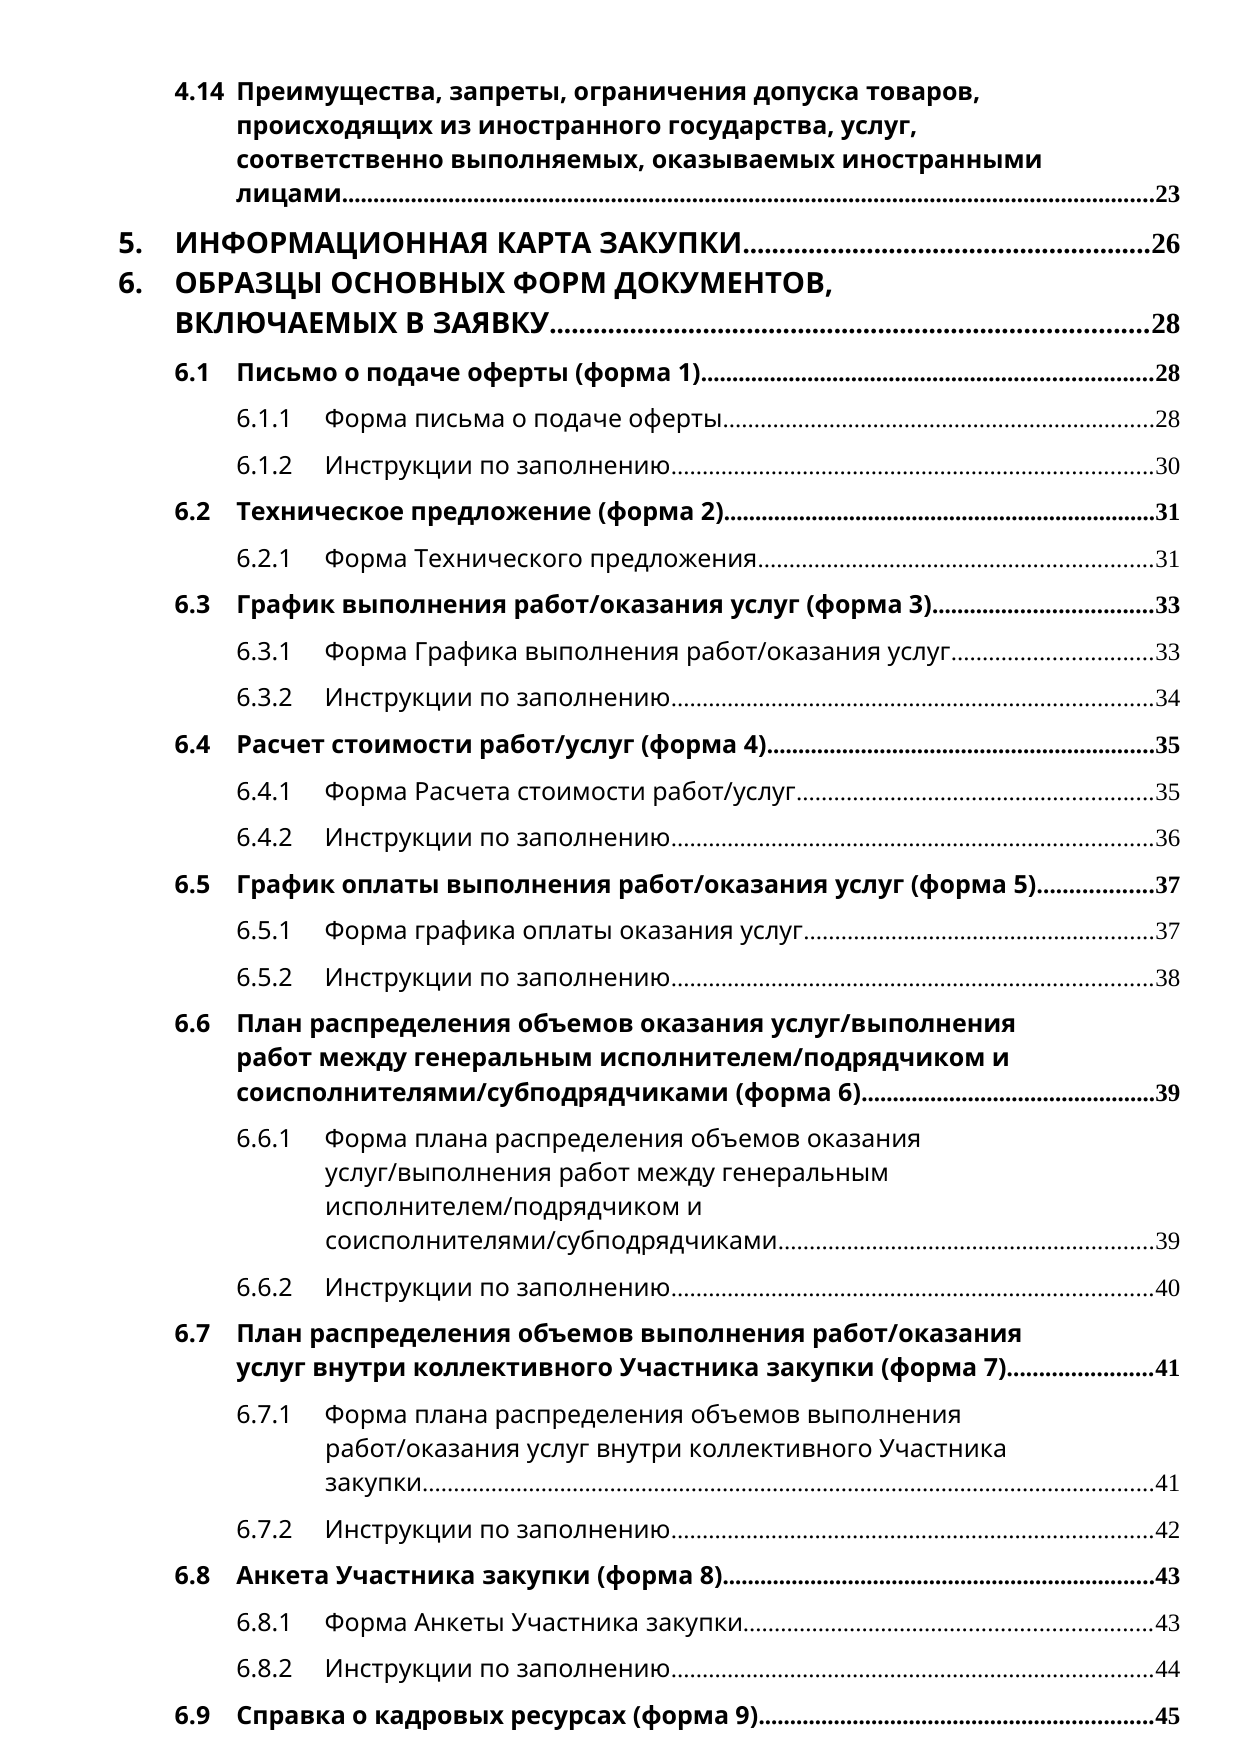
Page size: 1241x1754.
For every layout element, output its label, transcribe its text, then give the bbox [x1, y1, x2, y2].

text 6.7.2 Инструкции по заполнению 42 [236, 1511, 1063, 1545]
text 6.2 Техническое предложение (форма 2) 31 [174, 494, 1063, 528]
text 6.8.2 Инструкции по заполнению 44 [236, 1651, 1063, 1685]
text 6.5.1 Форма графика оплаты оказания услуг 37 [236, 913, 1063, 947]
text 5. Информационная карта закупки 26 [118, 223, 1063, 262]
text 6.4.2 Инструкции по заполнению 36 [236, 820, 1063, 854]
text 6.4.1 Форма Расчета стоимости работ/услуг 35 [236, 773, 1063, 807]
text 6.2.1 Форма Технического предложения 31 [236, 540, 1063, 574]
text 6.9 Справка о кадровых ресурсах (форма 9) 45 [174, 1698, 1063, 1732]
text 6.3 График выполнения работ/оказания услуг (форма 3) 33 [174, 587, 1063, 621]
text 4.14 Преимущества, запреты, ограничения допуска товаров, происходящих из иностранного государства, услуг, соответственно выполняемых, оказываемых иностранными лицами 23 [174, 74, 1063, 210]
text 6.8.1 Форма Анкеты Участника закупки 43 [236, 1604, 1063, 1638]
text 6.6 План распределения объемов оказания услуг/выполнения работ между генеральным исполнителем/подрядчиком и соисполнителями/субподрядчиками (форма 6) 39 [174, 1006, 1063, 1108]
text 6.7 План распределения объемов выполнения работ/оказания услуг внутри коллективного Участника закупки (форма 7) 41 [174, 1316, 1063, 1384]
text 6.6.2 Инструкции по заполнению 40 [236, 1269, 1063, 1303]
text 6.3.1 Форма Графика выполнения работ/оказания услуг 33 [236, 633, 1063, 668]
text 6.8 Анкета Участника закупки (форма 8) 43 [174, 1558, 1063, 1592]
text 6.7.1 Форма плана распределения объемов выполнения работ/оказания услуг внутри коллективного Участника закупки 41 [236, 1397, 1063, 1499]
text 6.6.1 Форма плана распределения объемов оказания услуг/выполнения работ между генеральным исполнителем/подрядчиком и соисполнителями/субподрядчиками 39 [236, 1121, 1063, 1257]
text 6.3.2 Инструкции по заполнению 34 [236, 680, 1063, 714]
text 6.5.2 Инструкции по заполнению 38 [236, 959, 1063, 993]
text 6.1.2 Инструкции по заполнению 30 [236, 447, 1063, 481]
text 6.1.1 Форма письма о подаче оферты 28 [236, 401, 1063, 435]
text 6.5 График оплаты выполнения работ/оказания услуг (форма 5) 37 [174, 866, 1063, 900]
text 6.1 Письмо о подаче оферты (форма 1) 28 [174, 354, 1063, 388]
text 6. Образцы основных форм документов, включаемых в заявку 28 [118, 262, 1063, 342]
text 6.4 Расчет стоимости работ/услуг (форма 4) 35 [174, 727, 1063, 761]
